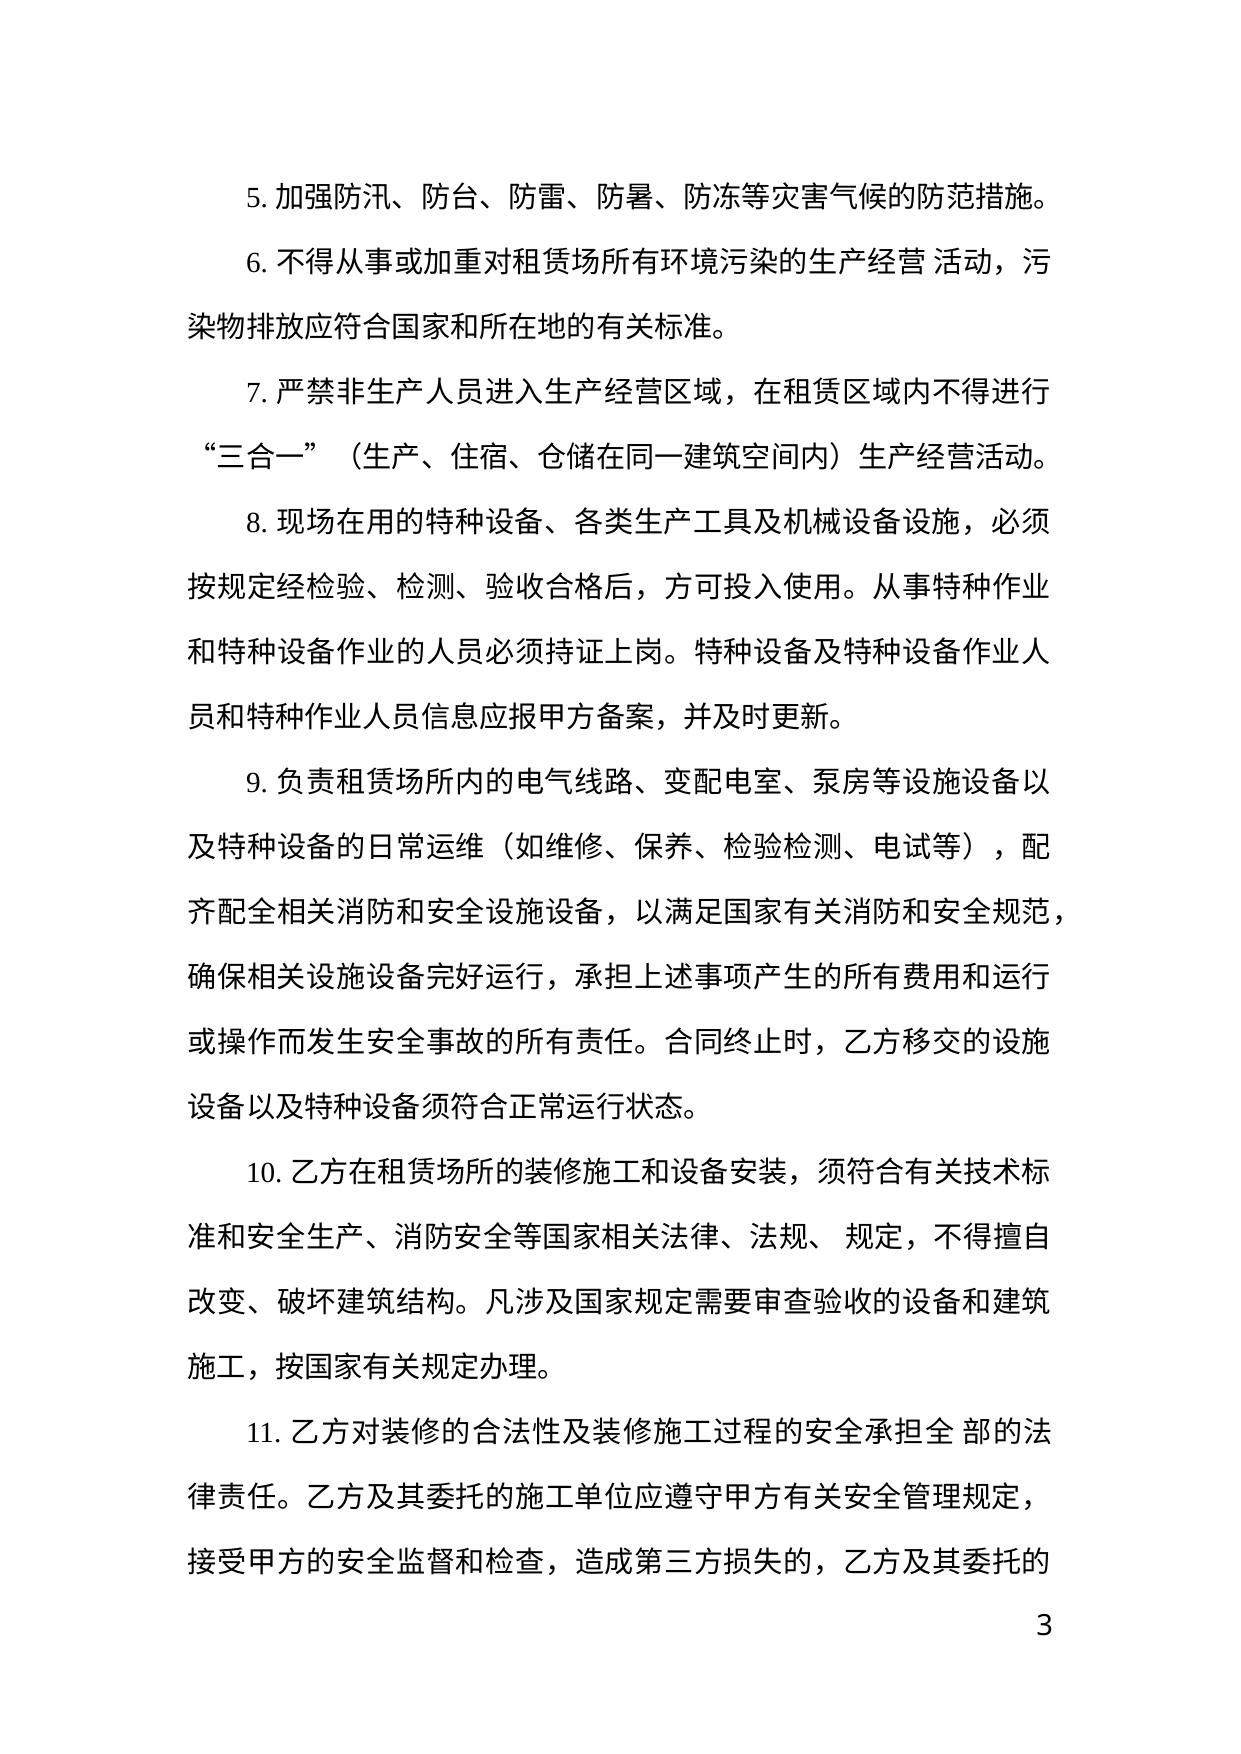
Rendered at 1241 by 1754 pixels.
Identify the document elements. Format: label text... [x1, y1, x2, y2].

text 5. 加强防汛、防台、防雷、防暑、防冻等灾害气候的防范措施。 [187, 162, 1053, 227]
text 9. 负责租赁场所内的电气线路、变配电室、泵房等设施设备以及特种设备的日常运维（如维修、保养、检验检测、电试等），配齐配全相关消防和安全设施设备，以满足国家有关消防和安全规范，确保相关设施设备完好运行，承担上述事项产生的所有费用和运行或操作而发生安全事故的所有责任。合同终止时，乙方移交的设施设备以及特种设备须符合正常运行状态。 [187, 747, 1053, 1137]
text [187, 1397, 1053, 1592]
text 8. 现场在用的特种设备、各类生产工具及机械设备设施，必须按规定经检验、检测、验收合格后，方可投入使用。从事特种作业和特种设备作业的人员必须持证上岗。特种设备及特种设备作业人员和特种作业人员信息应报甲方备案，并及时更新。 [187, 487, 1053, 747]
text 10. 乙方在租赁场所的装修施工和设备安装，须符合有关技术标准和安全生产、消防安全等国家相关法律、法规、 规定，不得擅自改变、破坏建筑结构。凡涉及国家规定需要审查验收的设备和建筑施工，按国家有关规定办理。 [187, 1137, 1053, 1397]
text 7. 严禁非生产人员进入生产经营区域，在租赁区域内不得进行“三合一”（生产、住宿、仓储在同一建筑空间内）生产经营活动。 [187, 357, 1053, 487]
text 6. 不得从事或加重对租赁场所有环境污染的生产经营 活动，污染物排放应符合国家和所在地的有关标准。 [187, 227, 1053, 357]
